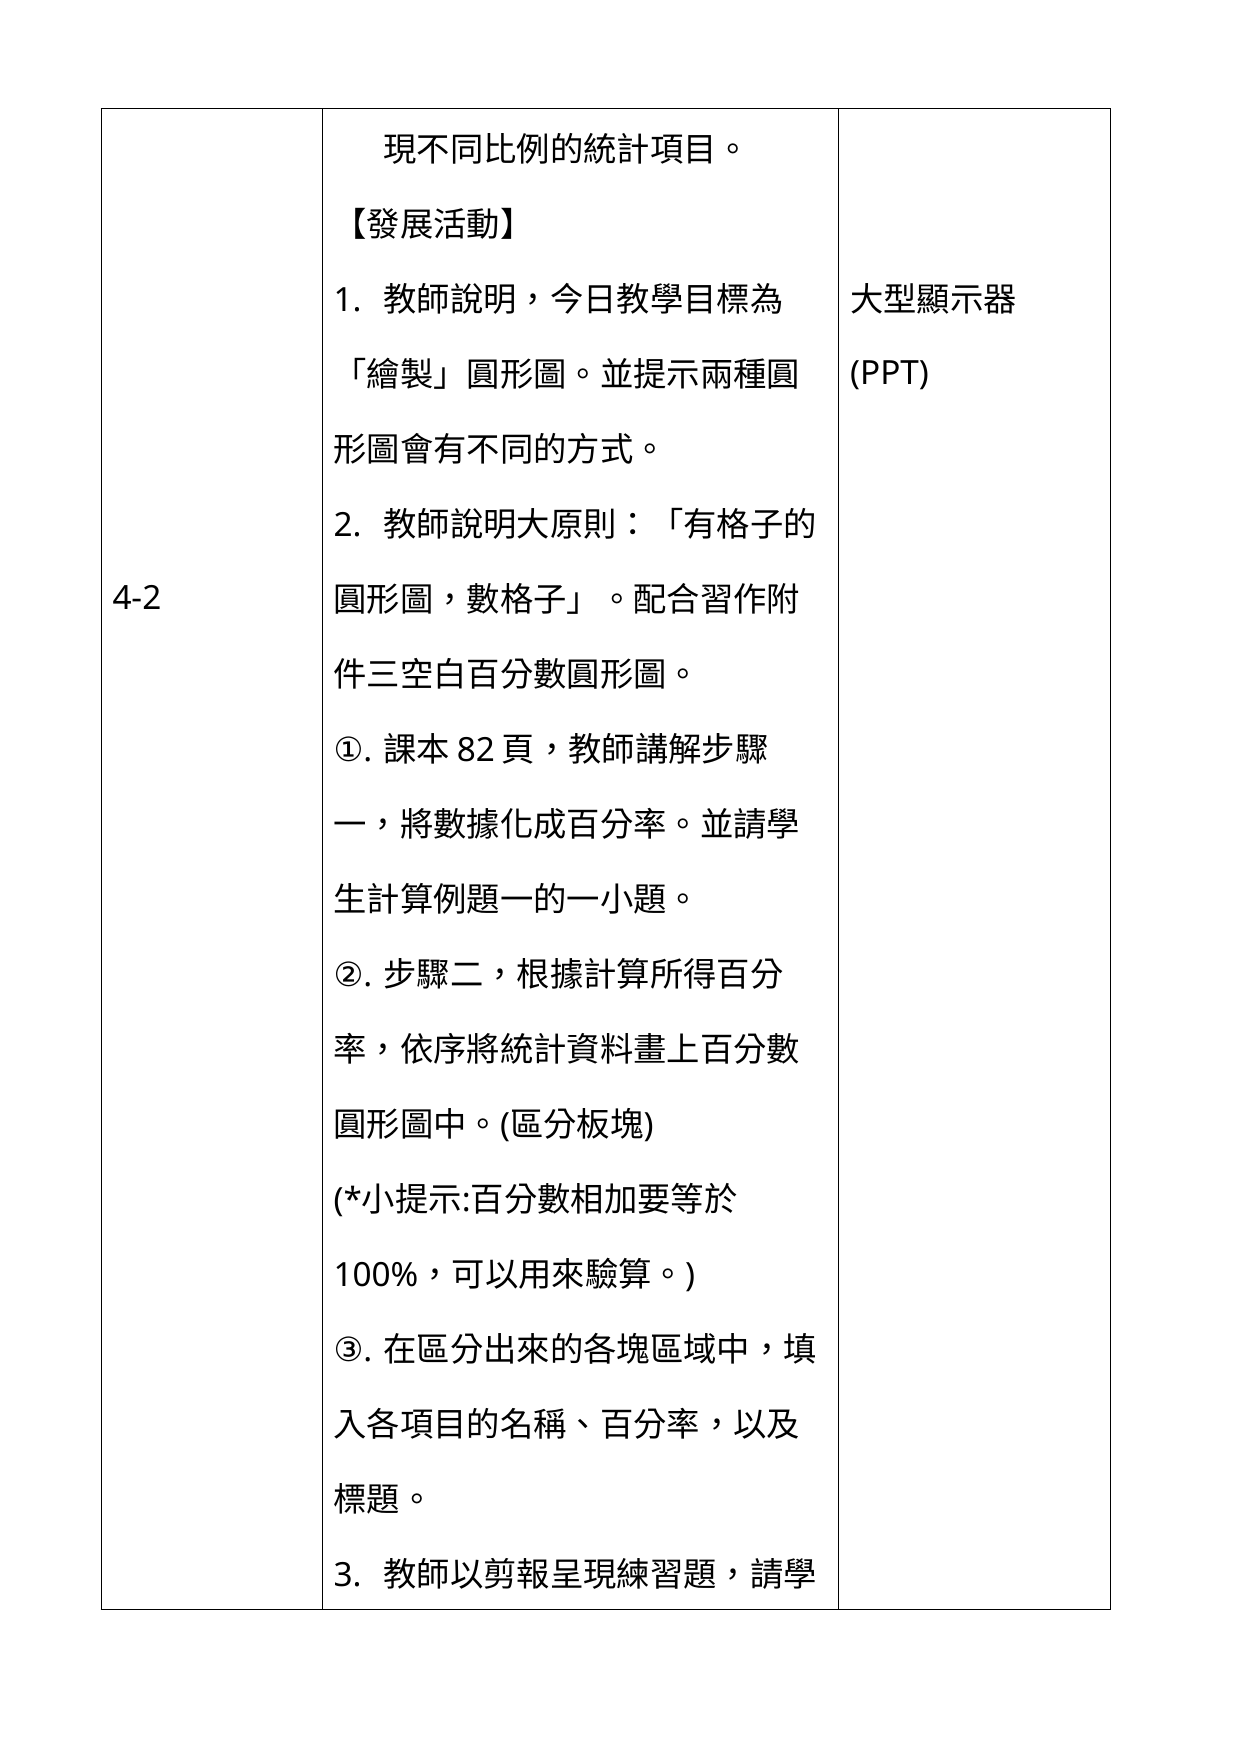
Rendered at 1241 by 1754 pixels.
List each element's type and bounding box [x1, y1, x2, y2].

table_cell [839, 109, 1110, 1609]
table_cell [323, 109, 838, 1609]
table_cell [102, 109, 322, 1609]
